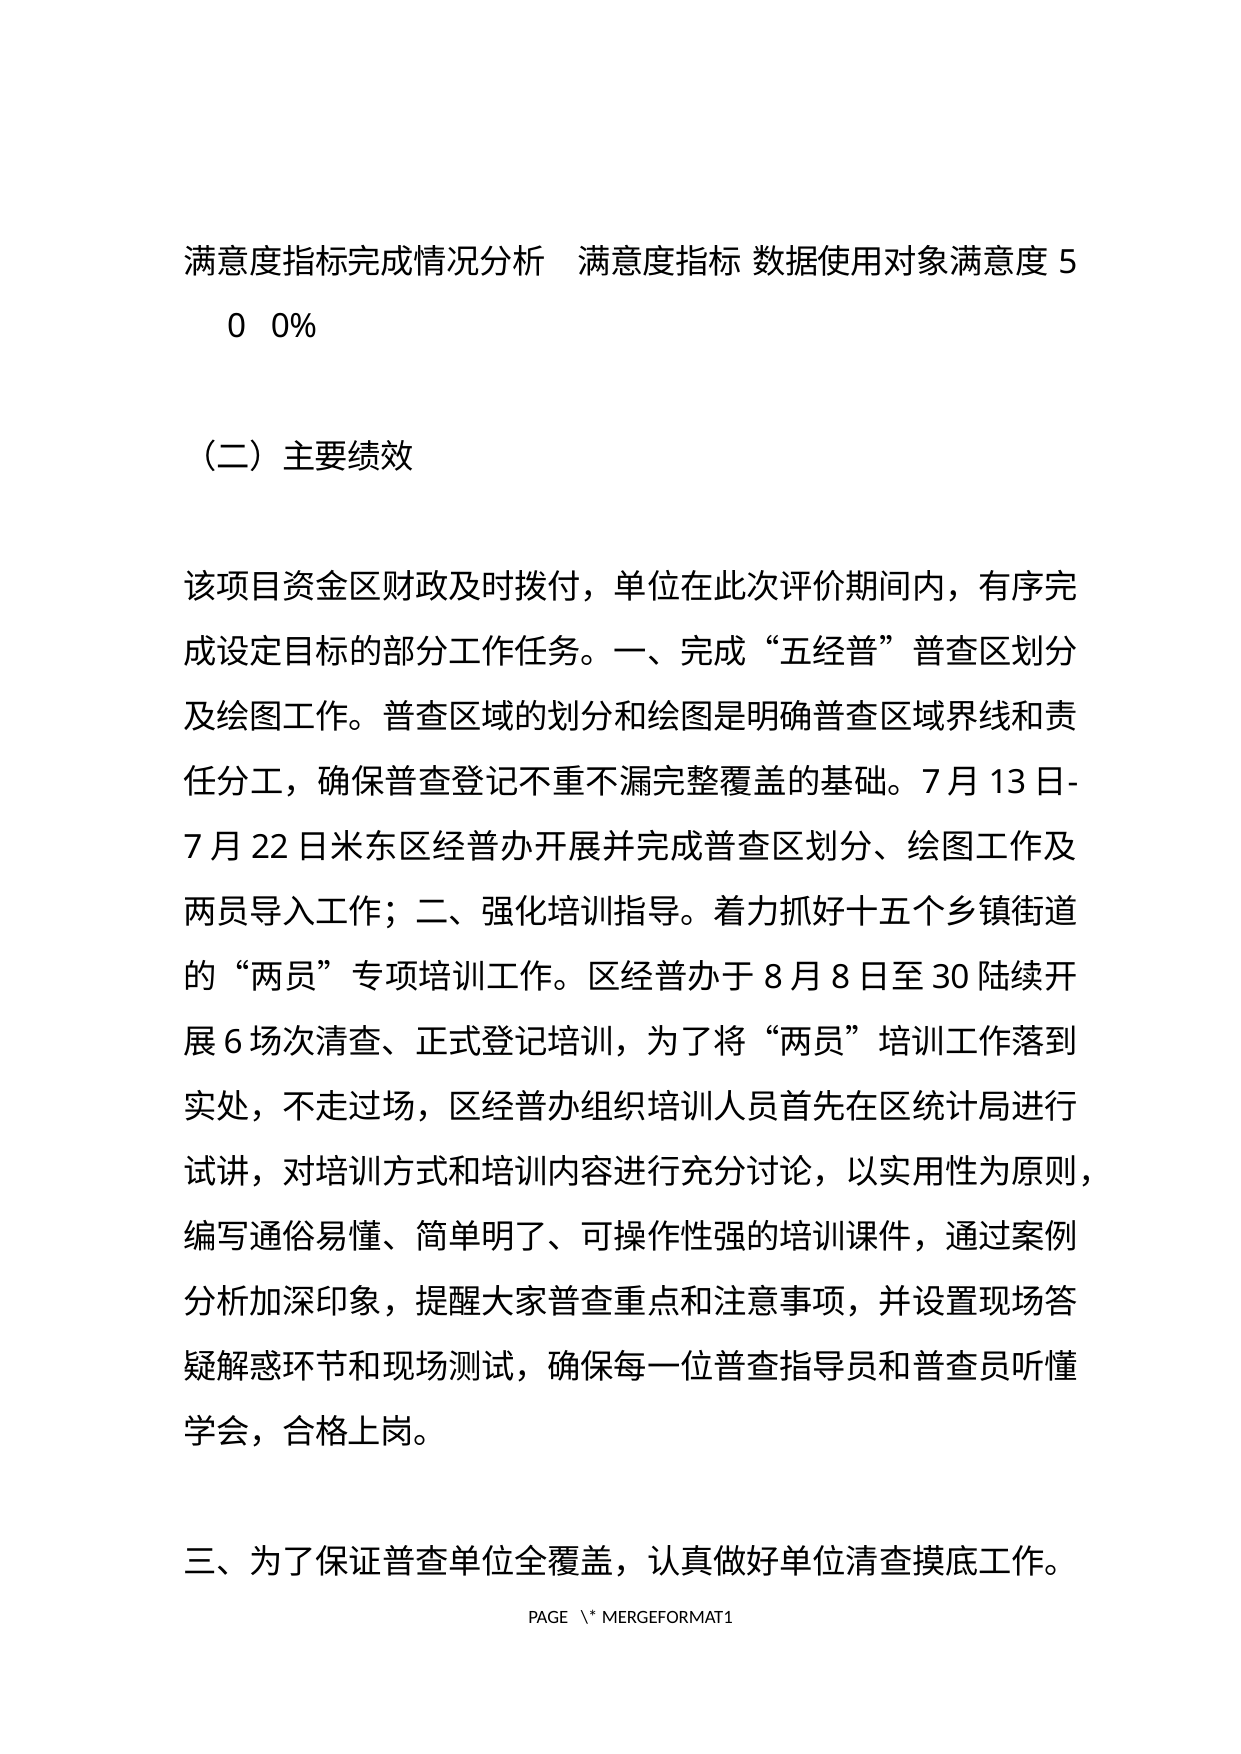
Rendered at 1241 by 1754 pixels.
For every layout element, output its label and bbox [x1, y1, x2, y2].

text [183, 162, 1078, 1592]
